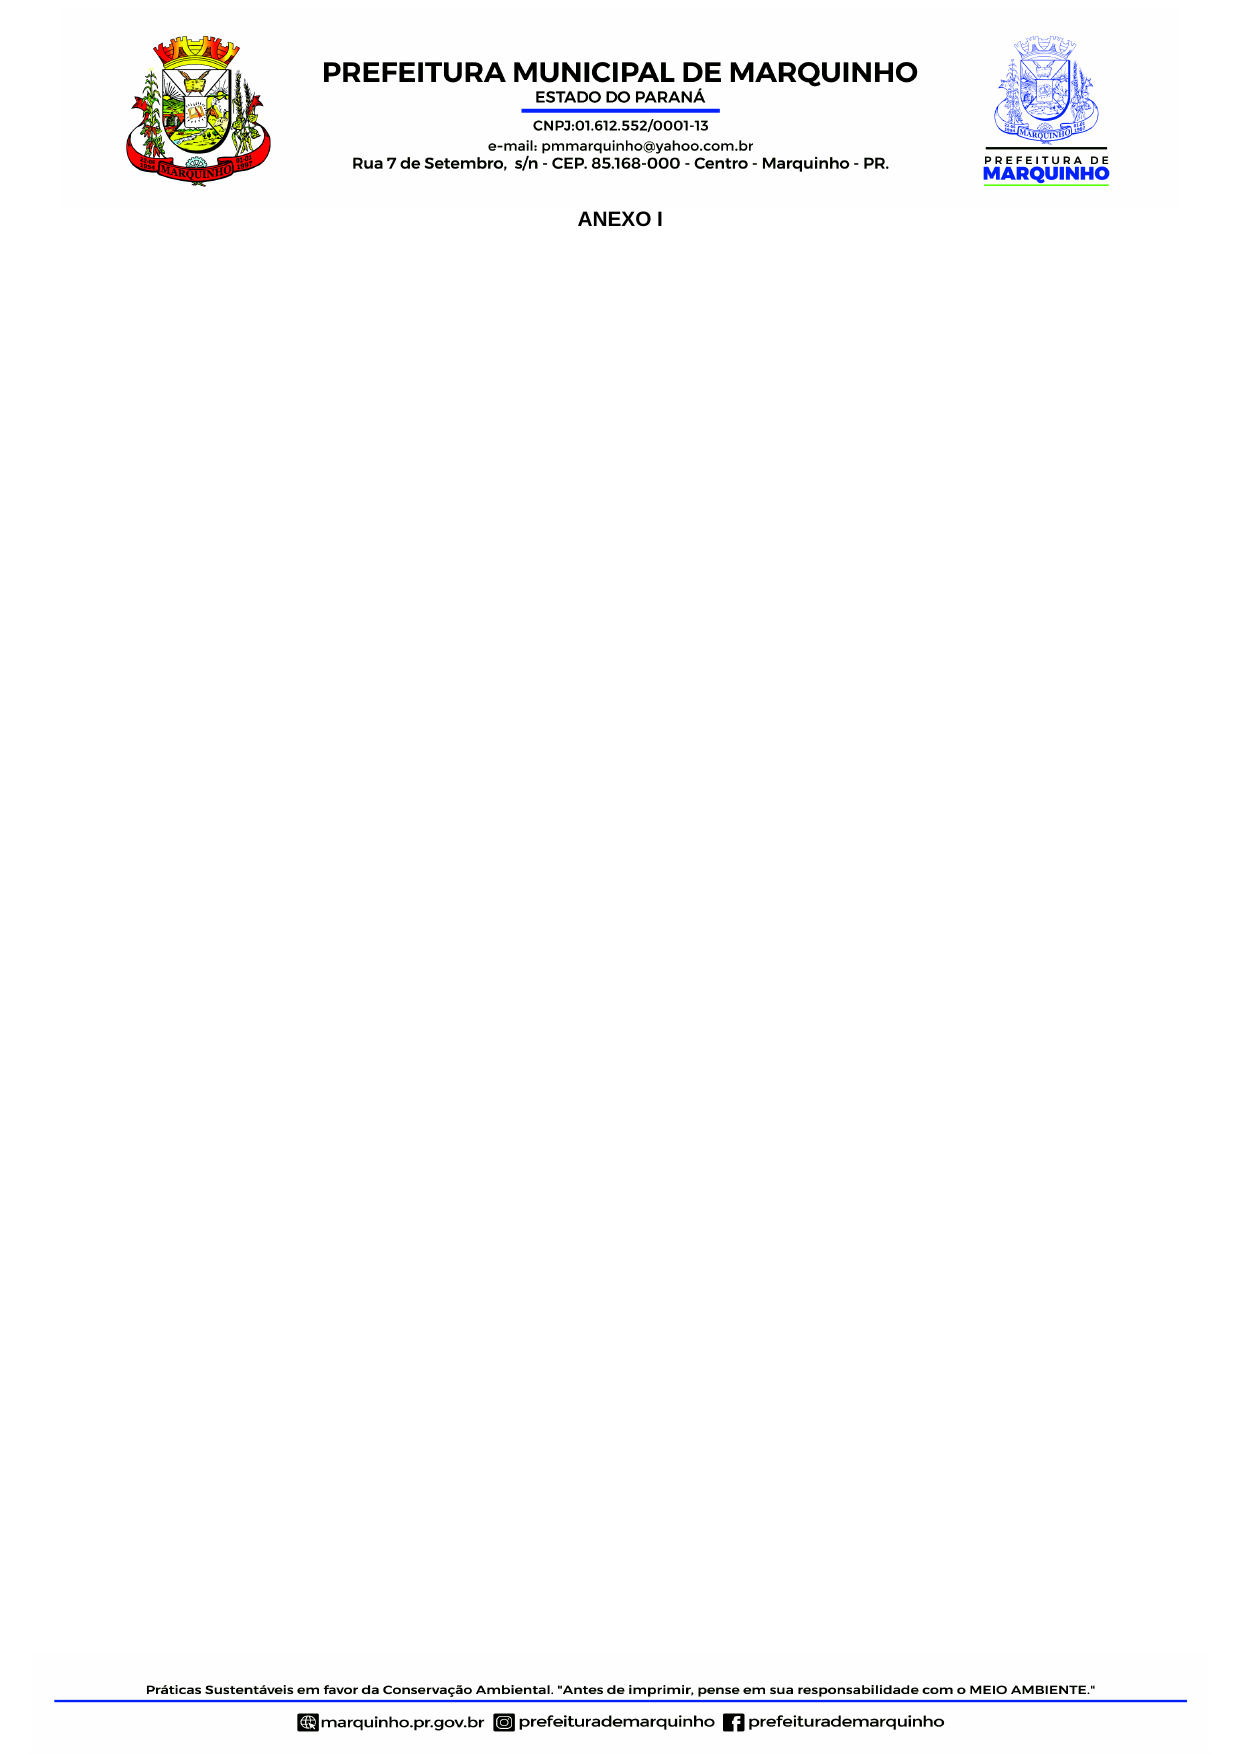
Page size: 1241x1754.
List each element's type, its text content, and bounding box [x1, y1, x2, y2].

picture [60, 7, 1181, 211]
picture [30, 1652, 1210, 1754]
text ANEXO I [118, 207, 1122, 231]
